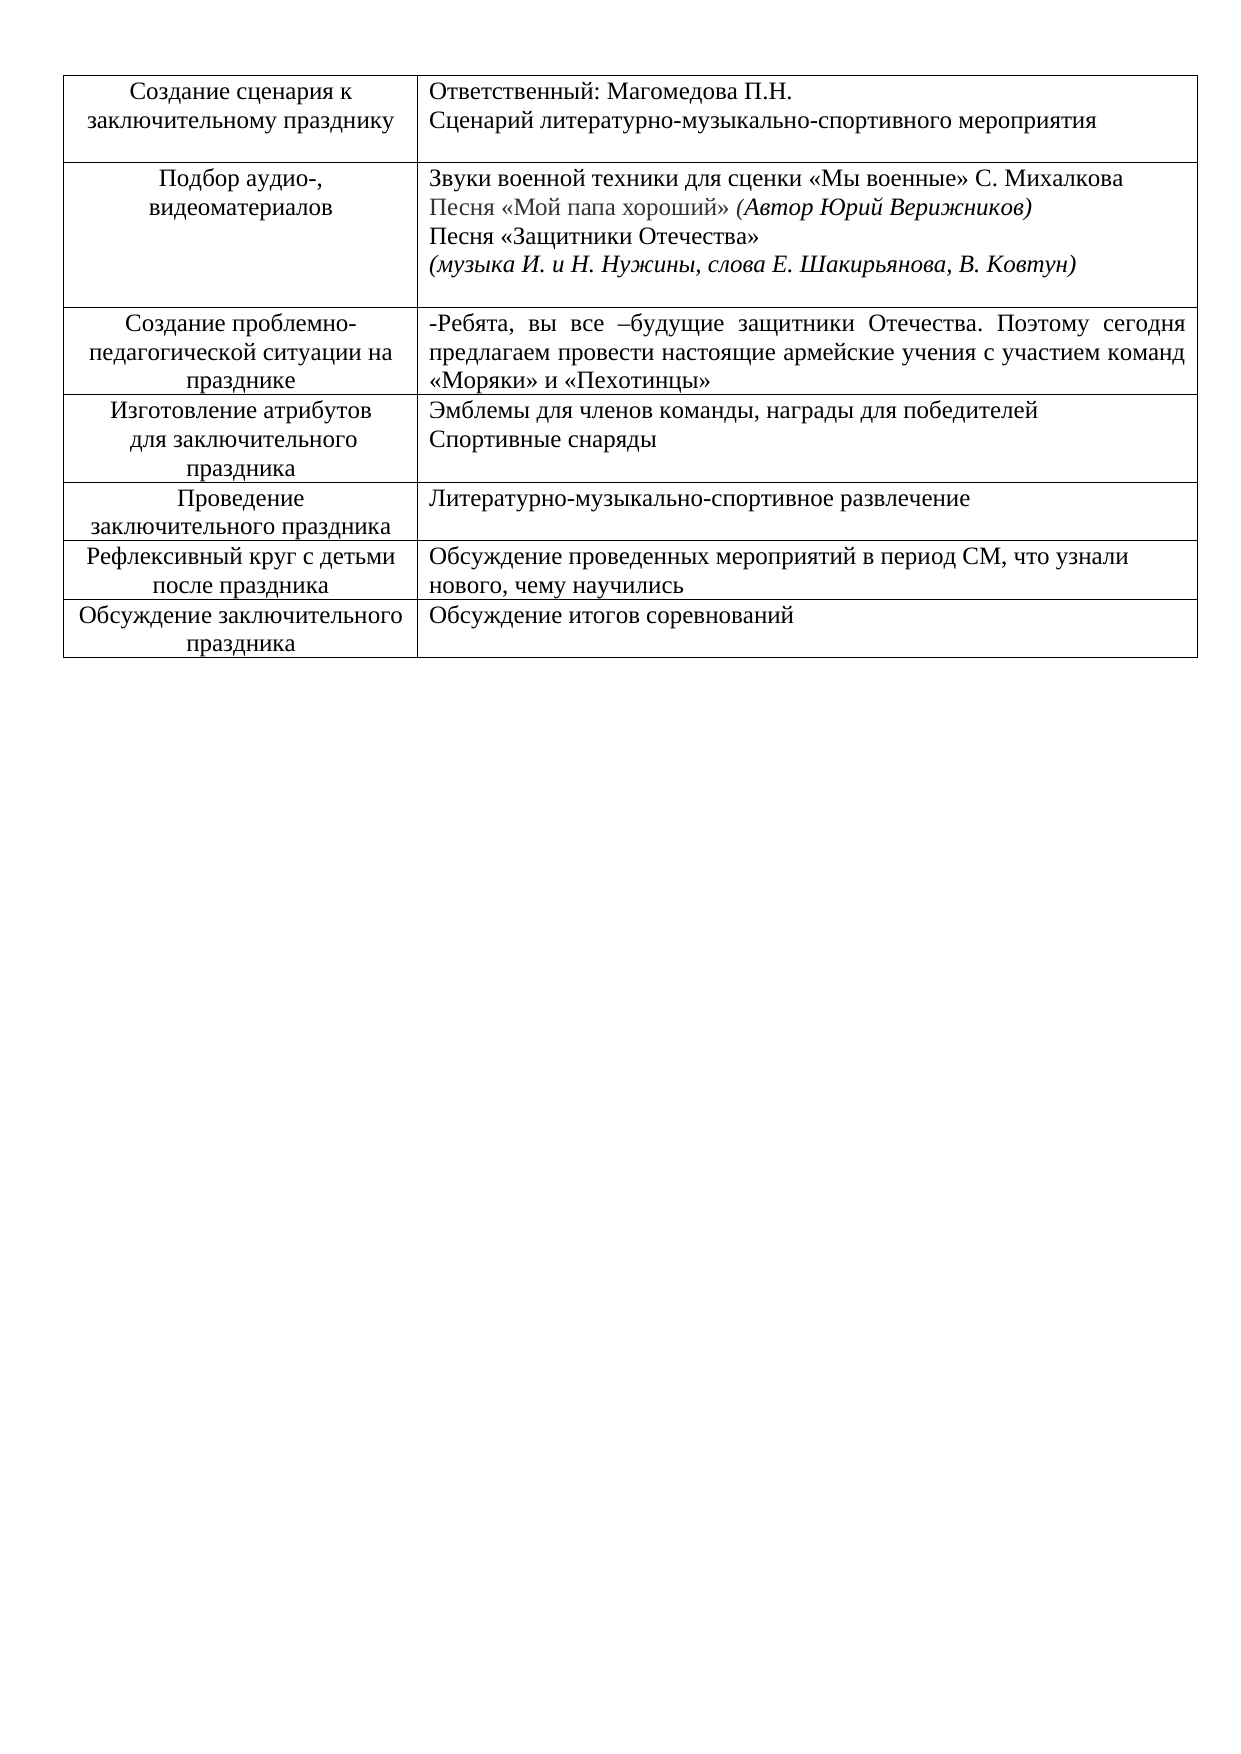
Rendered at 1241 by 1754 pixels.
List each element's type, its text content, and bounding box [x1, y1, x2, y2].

table_cell Эмблемы для членов команды, награды для победителей Спортивные снаряды [418, 395, 1197, 482]
table_cell Обсуждение проведенных мероприятий в период СМ, что узнали нового, чему научились [418, 541, 1197, 599]
table_cell Подбор аудио-, видеоматериалов [64, 163, 417, 307]
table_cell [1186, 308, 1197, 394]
table_cell Создание проблемно-педагогической ситуации на празднике [64, 308, 417, 394]
table_cell Обсуждение заключительного праздника [64, 600, 417, 657]
table_cell Обсуждение итогов соревнований [418, 600, 1197, 657]
table_cell Изготовление атрибутов для заключительного праздника [64, 395, 417, 482]
table_cell Рефлексивный круг с детьми после праздника [64, 541, 417, 599]
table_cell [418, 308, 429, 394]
table_cell Ответственный: Магомедова П.Н. Сценарий литературно-музыкально-спортивного мероприятия [418, 76, 1197, 162]
table_cell Создание сценария к заключительному празднику [64, 76, 417, 162]
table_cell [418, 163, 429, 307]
table_cell Литературно-музыкально-спортивное развлечение [418, 483, 1197, 540]
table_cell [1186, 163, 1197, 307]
table_cell Проведение заключительного праздника [64, 483, 417, 540]
